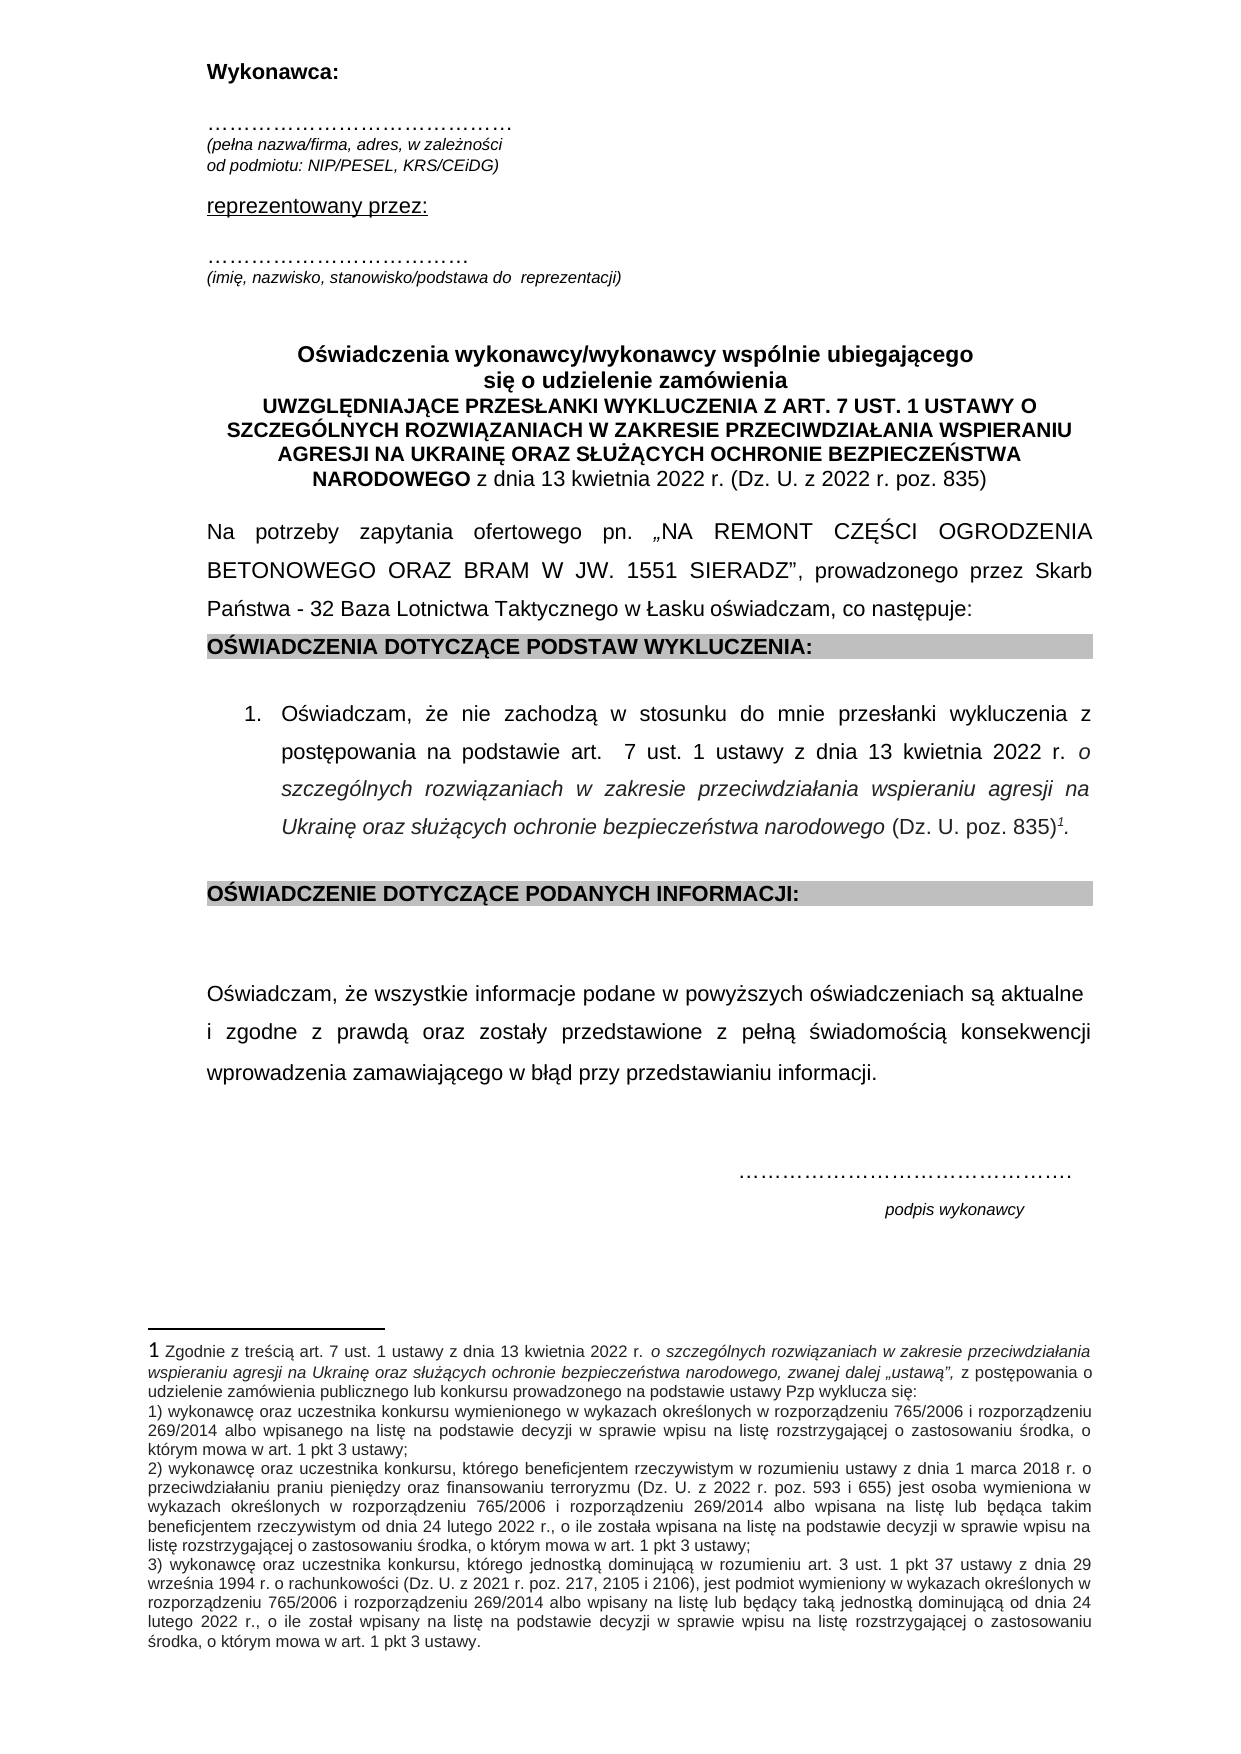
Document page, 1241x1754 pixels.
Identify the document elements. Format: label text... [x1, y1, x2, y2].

text Wykonawca: [207, 59, 1093, 84]
text Oświadczam, że wszystkie informacje podane w powyższych oświadczeniach są aktualne i zgodne z prawdą oraz zostały przedstawione z pełną świadomością konsekwencji wprowadzenia zamawiającego w błąd przy przedstawianiu informacji. [207, 981, 1093, 1086]
text (pełna nazwa/firma, adres, w zależności od podmiotu: NIP/PESEL, KRS/CEiDG) [207, 135, 517, 174]
text OŚWIADCZENIA DOTYCZĄCE PODSTAW WYKLUCZENIA: [207, 634, 1093, 659]
text (imię, nazwisko, stanowisko/podstawa do reprezentacji) [207, 268, 650, 287]
list Oświadczam, że nie zachodzą w stosunku do mnie przesłanki wykluczenia z postępowania na podstawie art. 7 ust. 1 ustawy z dnia 13 kwietnia 2022 r. o szczególnych rozwiązaniach w zakresie przeciwdziałania wspieraniu agresji na Ukrainę oraz służących ochronie bezpieczeństwa narodowego (Dz. U. poz. 835). [244, 701, 1093, 839]
text UWZGLĘDNIAJĄCE PRZESŁANKI WYKLUCZENIA Z ART. 7 UST. 1 USTAWY o szczególnych rozwiązaniach w zakresie przeciwdziałania wspieraniu agresji na Ukrainę oraz służących ochronie bezpieczeństwa narodowego z dnia 13 kwietnia 2022 r. (Dz. U. z 2022 r. poz. 835) [207, 394, 1093, 491]
text Oświadczenia wykonawcy/wykonawcy wspólnie ubiegającego się o udzielenie zamówienia [295, 341, 975, 394]
text …………………………………… [207, 109, 547, 135]
text ……………………………… [207, 243, 547, 268]
text ………………………………………. [207, 1157, 1093, 1183]
text reprezentowany przez: [207, 193, 1093, 218]
text podpis wykonawcy [207, 1199, 1093, 1218]
text OŚWIADCZENIE DOTYCZĄCE PODANYCH INFORMACJI: [207, 881, 1093, 906]
text Na potrzeby zapytania ofertowego pn. „NA REMONT CZĘŚCI OGRODZENIA BETONOWEGO ORAZ BRAM W JW. 1551 SIERADZ”, prowadzonego przez Skarb Państwa - 32 Baza Lotnictwa Taktycznego w Łasku oświadczam, co następuje: [207, 518, 1093, 622]
